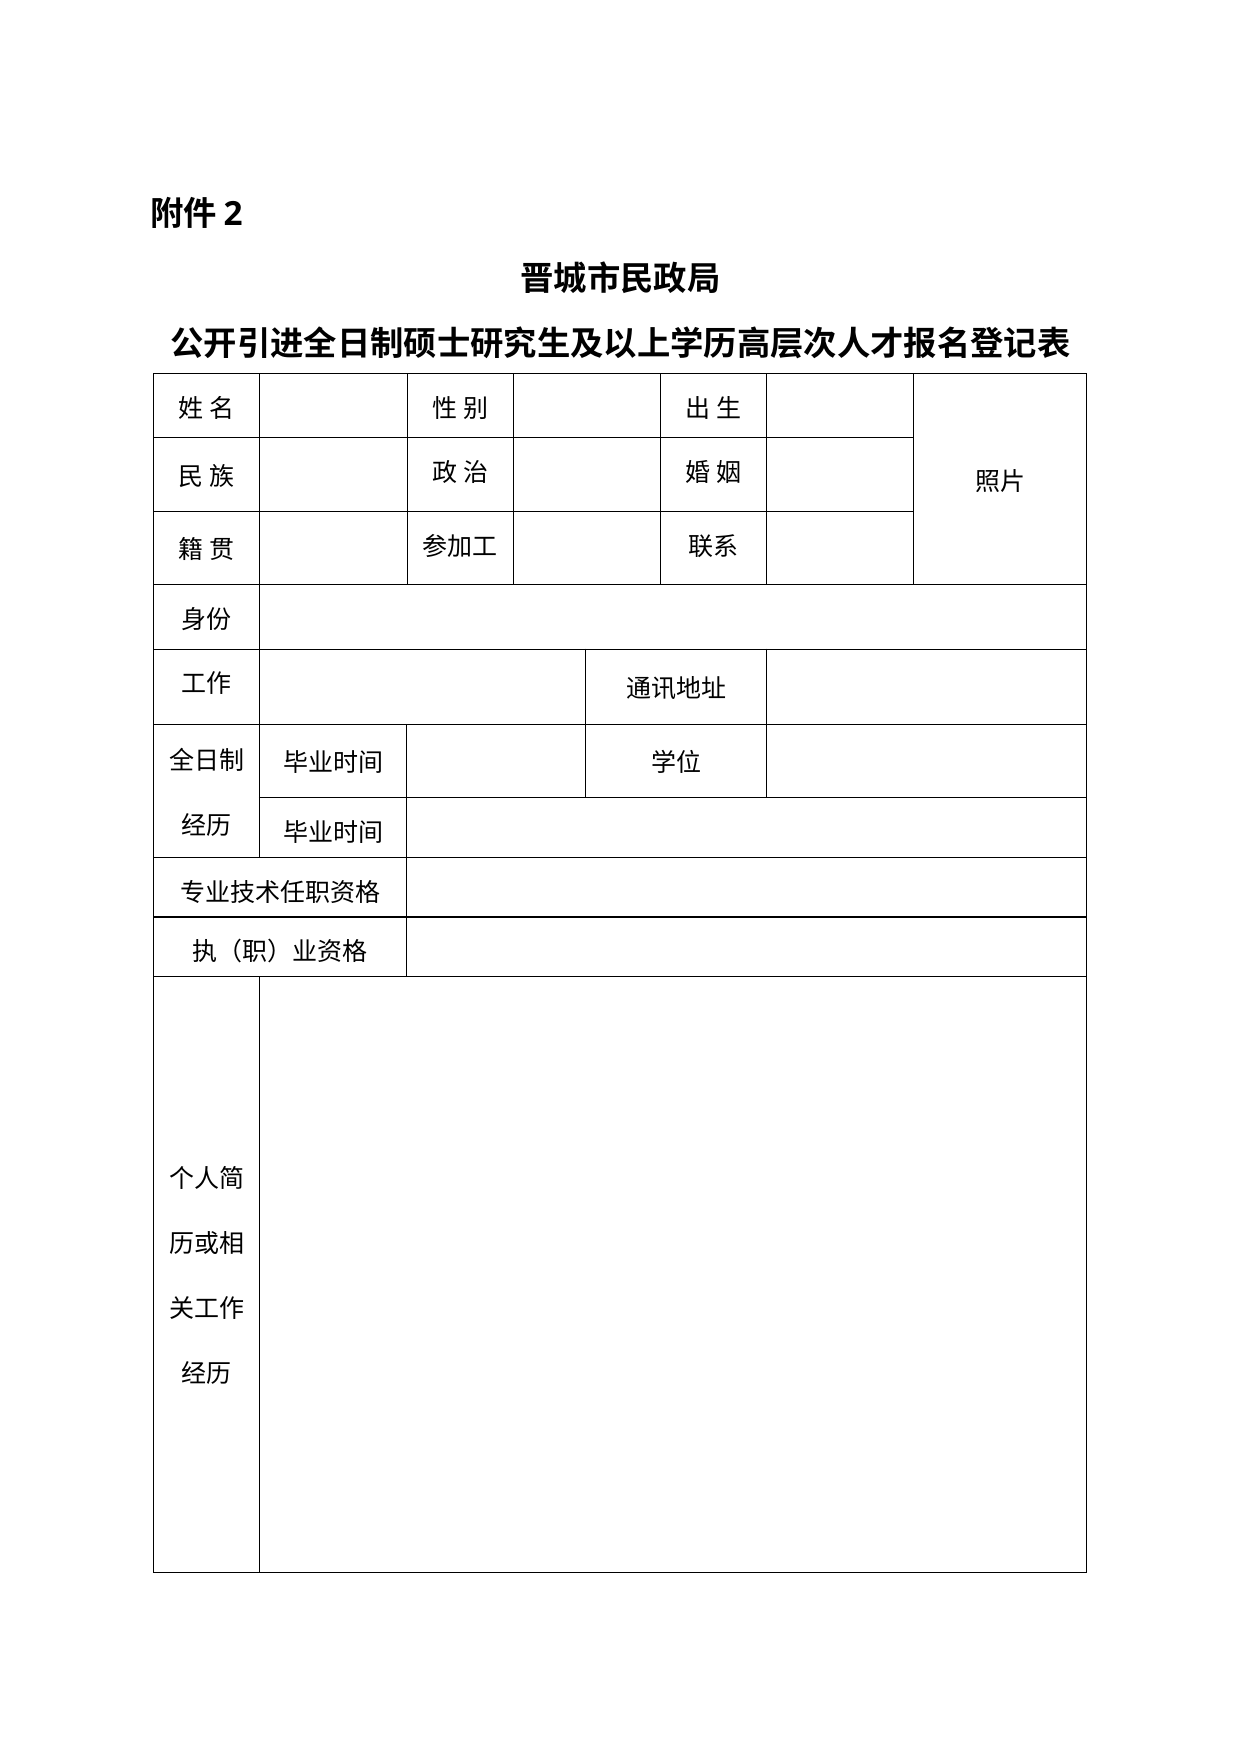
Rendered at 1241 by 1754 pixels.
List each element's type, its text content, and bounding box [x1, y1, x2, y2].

text 晋城市民政局 [150, 243, 1090, 308]
table_cell [260, 512, 407, 584]
table_cell 婚 姻 状 况 [661, 438, 766, 511]
table_cell [260, 650, 585, 724]
table_cell [260, 585, 1086, 648]
table_cell 政 治 面 貌 [408, 438, 513, 511]
text 公开引进全日制硕士研究生及以上学历高层次人才报名登记表 [150, 308, 1090, 373]
table_cell 民 族 [154, 438, 259, 511]
table_cell [407, 858, 1086, 916]
table_cell [260, 438, 407, 511]
table_cell 工作 单位 [154, 650, 259, 724]
table_cell 联系 电话 [661, 512, 766, 584]
table_header [767, 374, 913, 437]
table_cell [407, 918, 1086, 976]
table_header 照片 [914, 374, 1086, 584]
table_header 姓 名 [154, 374, 259, 437]
table_cell 毕业时间 [260, 798, 406, 857]
table_cell 个人简历或相关工作经历 [154, 977, 259, 1572]
table_header 出 生 年 月 [661, 374, 766, 437]
table_cell [767, 512, 913, 584]
table_cell 学位 [586, 725, 766, 797]
table_cell 参加工作时间 [408, 512, 513, 584]
table_cell 执（职）业资格 [154, 918, 406, 976]
table_cell 身份 证号 [154, 585, 259, 648]
table_cell [514, 512, 660, 584]
table_cell [767, 650, 1086, 724]
table_cell [407, 798, 1086, 857]
table_header [260, 374, 407, 437]
table_cell 通讯地址 [586, 650, 766, 724]
table_cell 籍 贯 [154, 512, 259, 584]
table_cell [514, 438, 660, 511]
table_cell [260, 977, 1086, 1572]
table_cell [407, 725, 585, 797]
table_header [514, 374, 660, 437]
table_cell 专业技术任职资格 [154, 858, 406, 916]
table_header 性 别 [408, 374, 513, 437]
table_cell [767, 725, 1086, 797]
text 附件2 [150, 178, 1090, 243]
table_cell 全日制 经历 [154, 725, 259, 857]
table_cell [767, 438, 913, 511]
table_cell 毕业时间 [260, 725, 406, 797]
